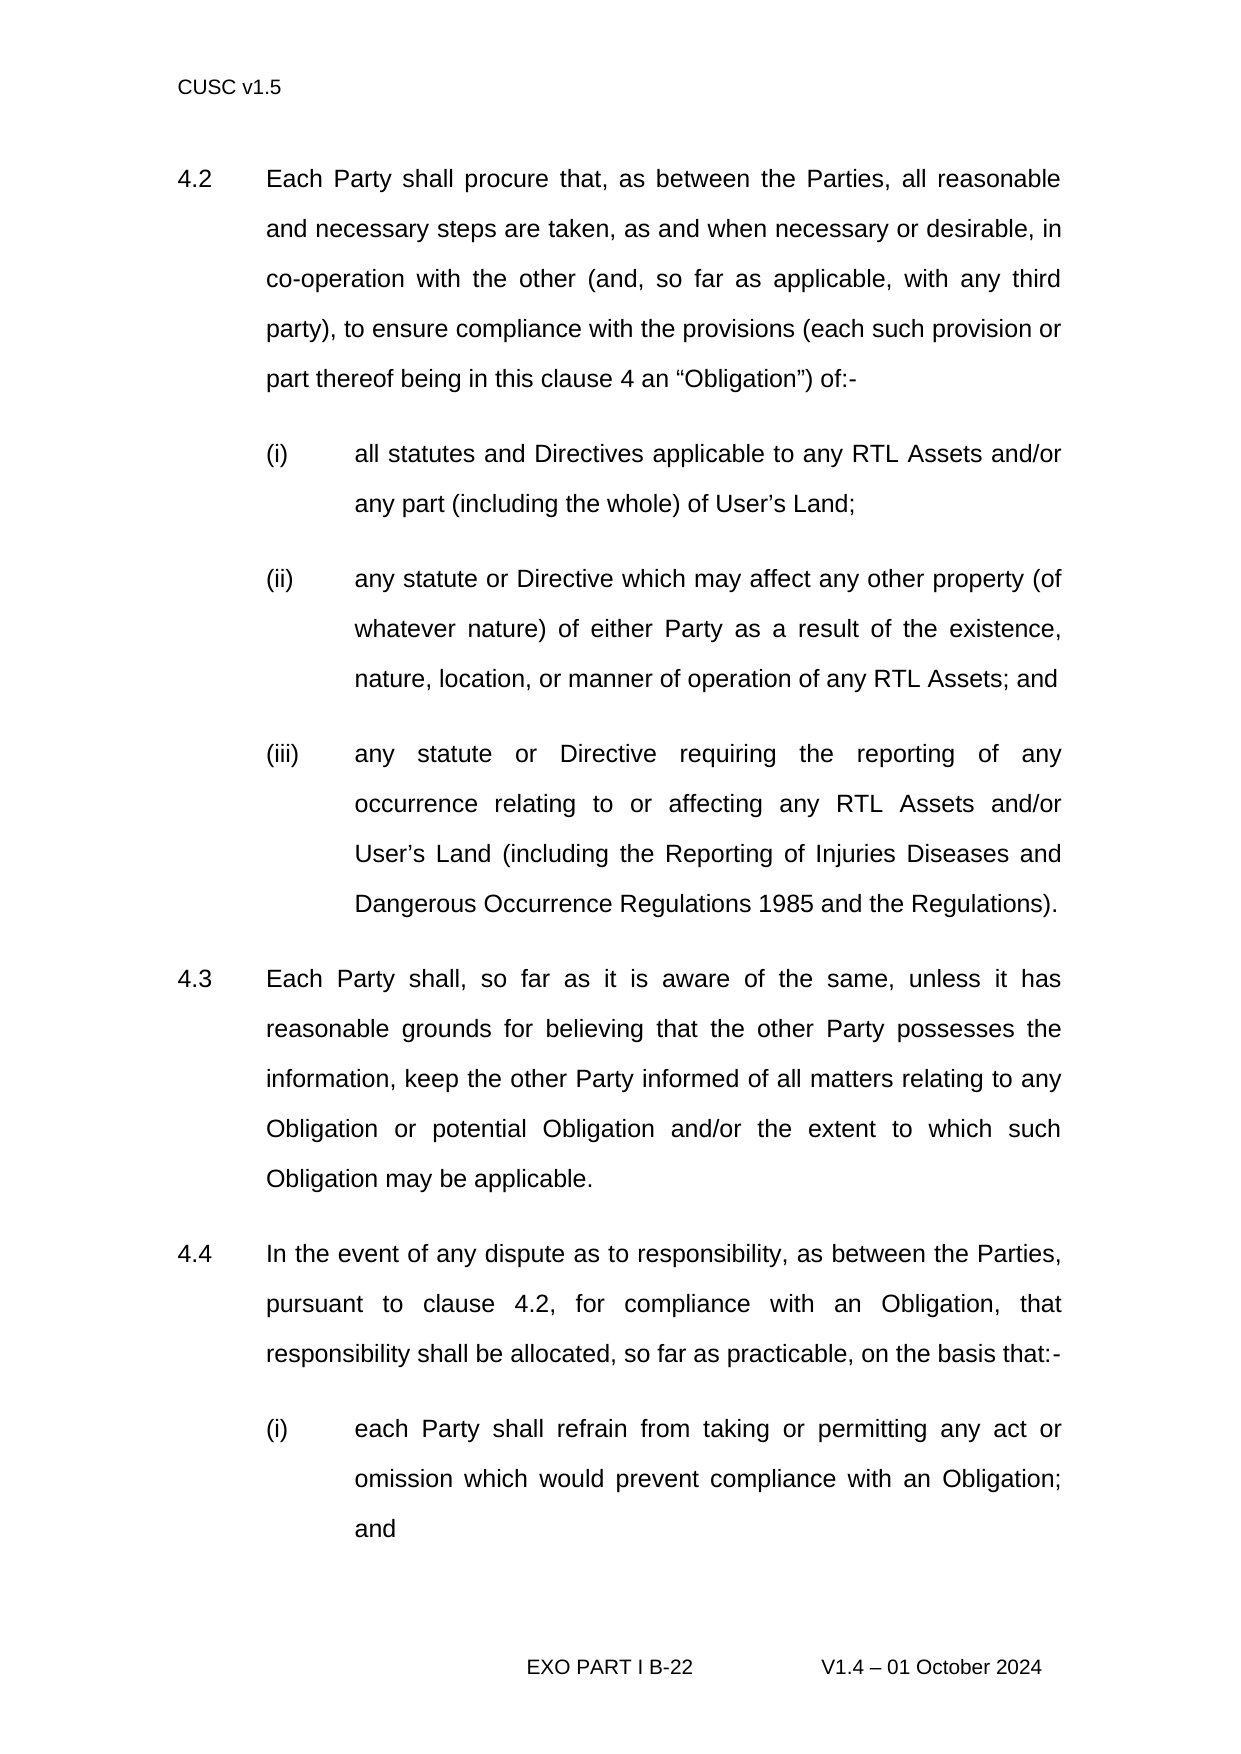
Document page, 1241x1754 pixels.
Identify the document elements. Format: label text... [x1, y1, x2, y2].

text (i) each Party shall refrain from taking or permitting any act or omission which would prevent compliance with an Obligation; and [266, 1398, 1063, 1548]
text (ii) any statute or Directive which may affect any other property (of whatever nature) of either Party as a result of the existence, nature, location, or manner of operation of any RTL Assets; and [266, 548, 1063, 698]
text 4.3 Each Party shall, so far as it is aware of the same, unless it has reasonable grounds for believing that the other Party possesses the information, keep the other Party informed of all matters relating to any Obligation or potential Obligation and/or the extent to which such Obligation may be applicable. [177, 948, 1063, 1198]
text 4.2 Each Party shall procure that, as between the Parties, all reasonable and necessary steps are taken, as and when necessary or desirable, in co-operation with the other (and, so far as applicable, with any third party), to ensure compliance with the provisions (each such provision or part thereof being in this clause 4 an “Obligation”) of:- [177, 148, 1063, 398]
text 4.4 In the event of any dispute as to responsibility, as between the Parties, pursuant to clause 4.2, for compliance with an Obligation, that responsibility shall be allocated, so far as practicable, on the basis that:- [177, 1223, 1063, 1373]
text (iii) any statute or Directive requiring the reporting of any occurrence relating to or affecting any RTL Assets and/or User’s Land (including the Reporting of Injuries Diseases and Dangerous Occurrence Regulations 1985 and the Regulations). [266, 723, 1063, 923]
text (i) all statutes and Directives applicable to any RTL Assets and/or any part (including the whole) of User’s Land; [266, 423, 1063, 523]
